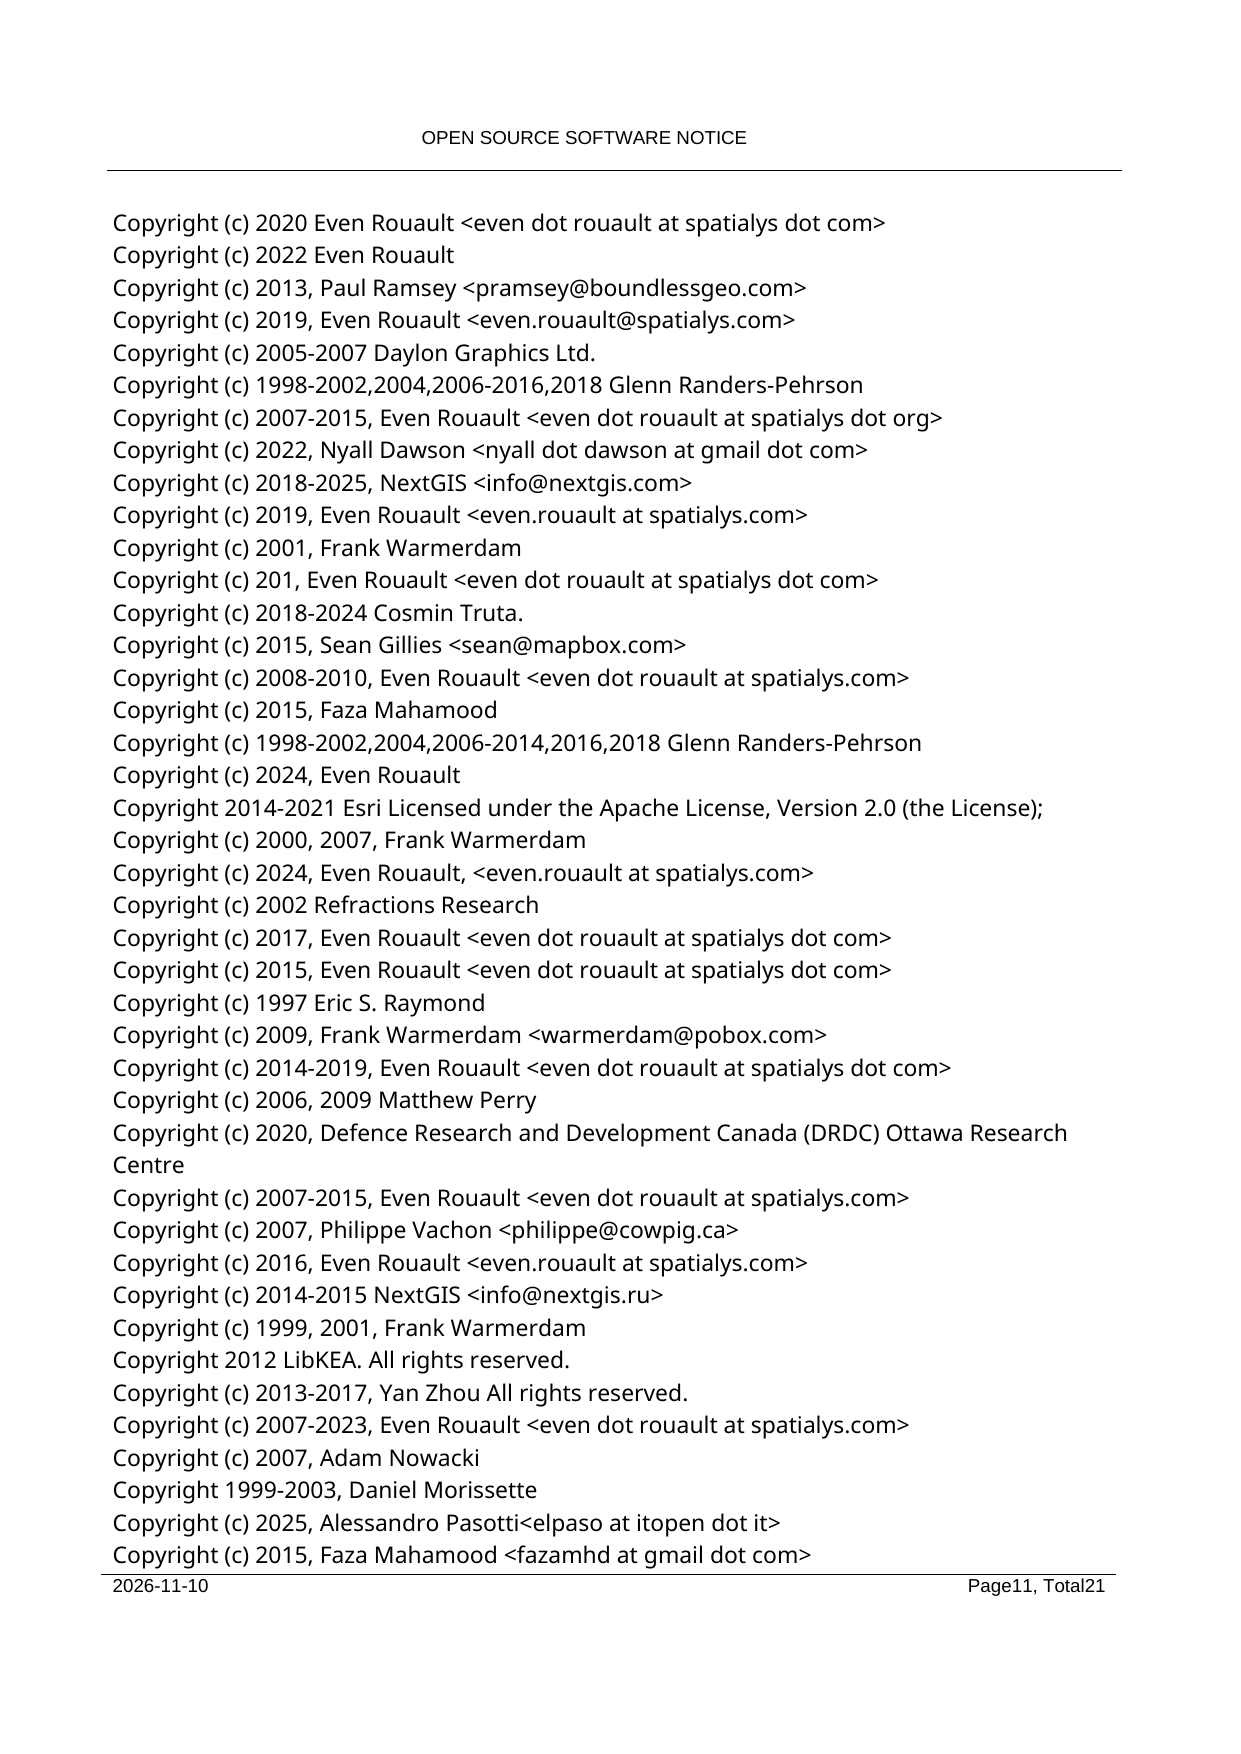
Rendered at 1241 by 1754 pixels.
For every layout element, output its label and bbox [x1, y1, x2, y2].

text [112, 206, 1128, 1571]
